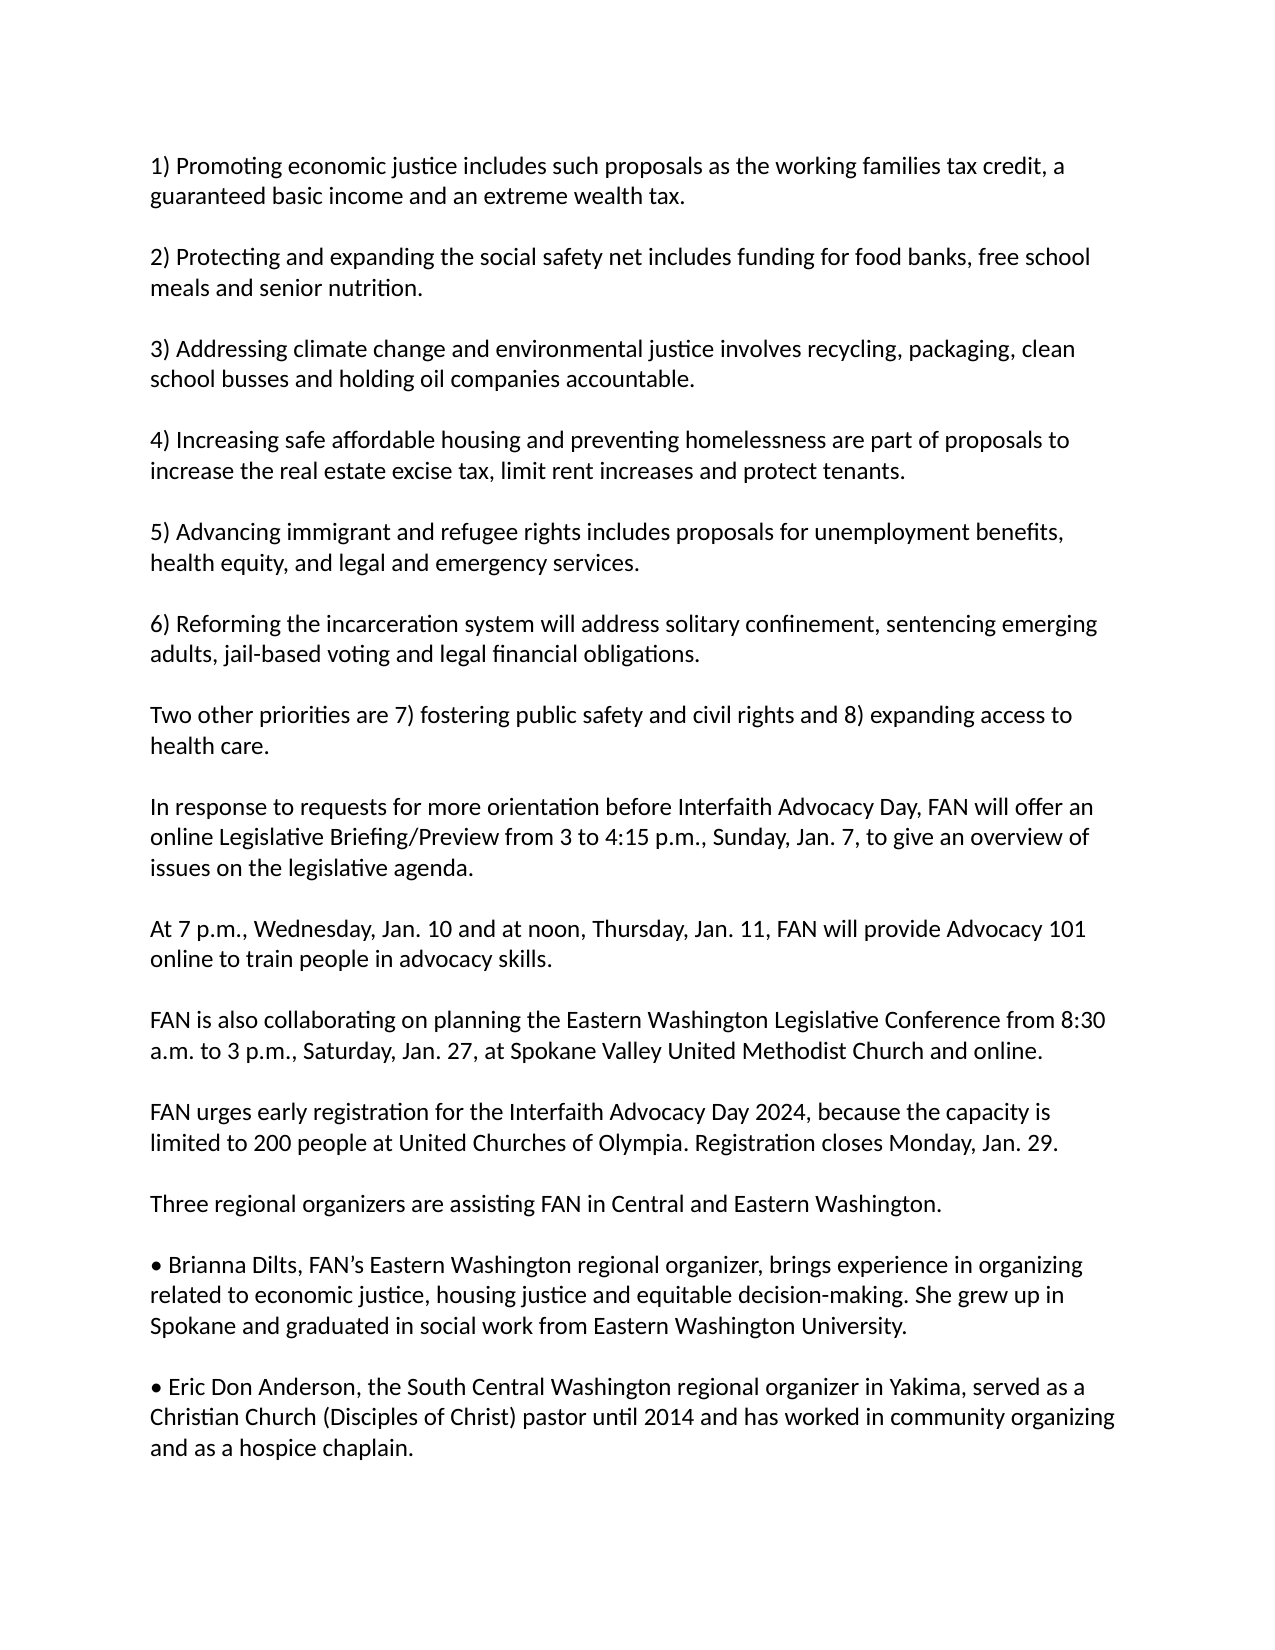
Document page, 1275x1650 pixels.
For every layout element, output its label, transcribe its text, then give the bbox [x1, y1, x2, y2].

text 5) Advancing immigrant and refugee rights includes proposals for unemployment benefits, health equity, and legal and emergency services. [150, 516, 1125, 577]
text 3) Addressing climate change and environmental justice involves recycling, packaging, clean school busses and holding oil companies accountable. [150, 333, 1125, 394]
text FAN is also collaborating on planning the Eastern Washington Legislative Conference from 8:30 a.m. to 3 p.m., Saturday, Jan. 27, at Spokane Valley United Methodist Church and online. [150, 1004, 1125, 1066]
text Two other priorities are 7) fostering public safety and civil rights and 8) expanding access to health care. [150, 699, 1125, 760]
text 6) Reforming the incarceration system will address solitary confinement, sentencing emerging adults, jail-based voting and legal financial obligations. [150, 608, 1125, 669]
text In response to requests for more orientation before Interfaith Advocacy Day, FAN will offer an online Legislative Briefing/Preview from 3 to 4:15 p.m., Sunday, Jan. 7, to give an overview of issues on the legislative agenda. [150, 791, 1125, 882]
text 2) Protecting and expanding the social safety net includes funding for food banks, free school meals and senior nutrition. [150, 242, 1125, 303]
text FAN urges early registration for the Interfaith Advocacy Day 2024, because the capacity is limited to 200 people at United Churches of Olympia. Registration closes Monday, Jan. 29. [150, 1096, 1125, 1157]
text At 7 p.m., Wednesday, Jan. 10 and at noon, Thursday, Jan. 11, FAN will provide Advocacy 101 online to train people in advocacy skills. [150, 913, 1125, 974]
text Three regional organizers are assisting FAN in Central and Eastern Washington. [150, 1188, 1125, 1218]
text • Brianna Dilts, FAN’s Eastern Washington regional organizer, brings experience in organizing related to economic justice, housing justice and equitable decision-making. She grew up in Spokane and graduated in social work from Eastern Washington University. [150, 1249, 1125, 1340]
text 4) Increasing safe affordable housing and preventing homelessness are part of proposals to increase the real estate excise tax, limit rent increases and protect tenants. [150, 425, 1125, 486]
text • Eric Don Anderson, the South Central Washington regional organizer in Yakima, served as a Christian Church (Disciples of Christ) pastor until 2014 and has worked in community organizing and as a hospice chaplain. [150, 1371, 1125, 1462]
text 1) Promoting economic justice includes such proposals as the working families tax credit, a guaranteed basic income and an extreme wealth tax. [150, 150, 1125, 211]
